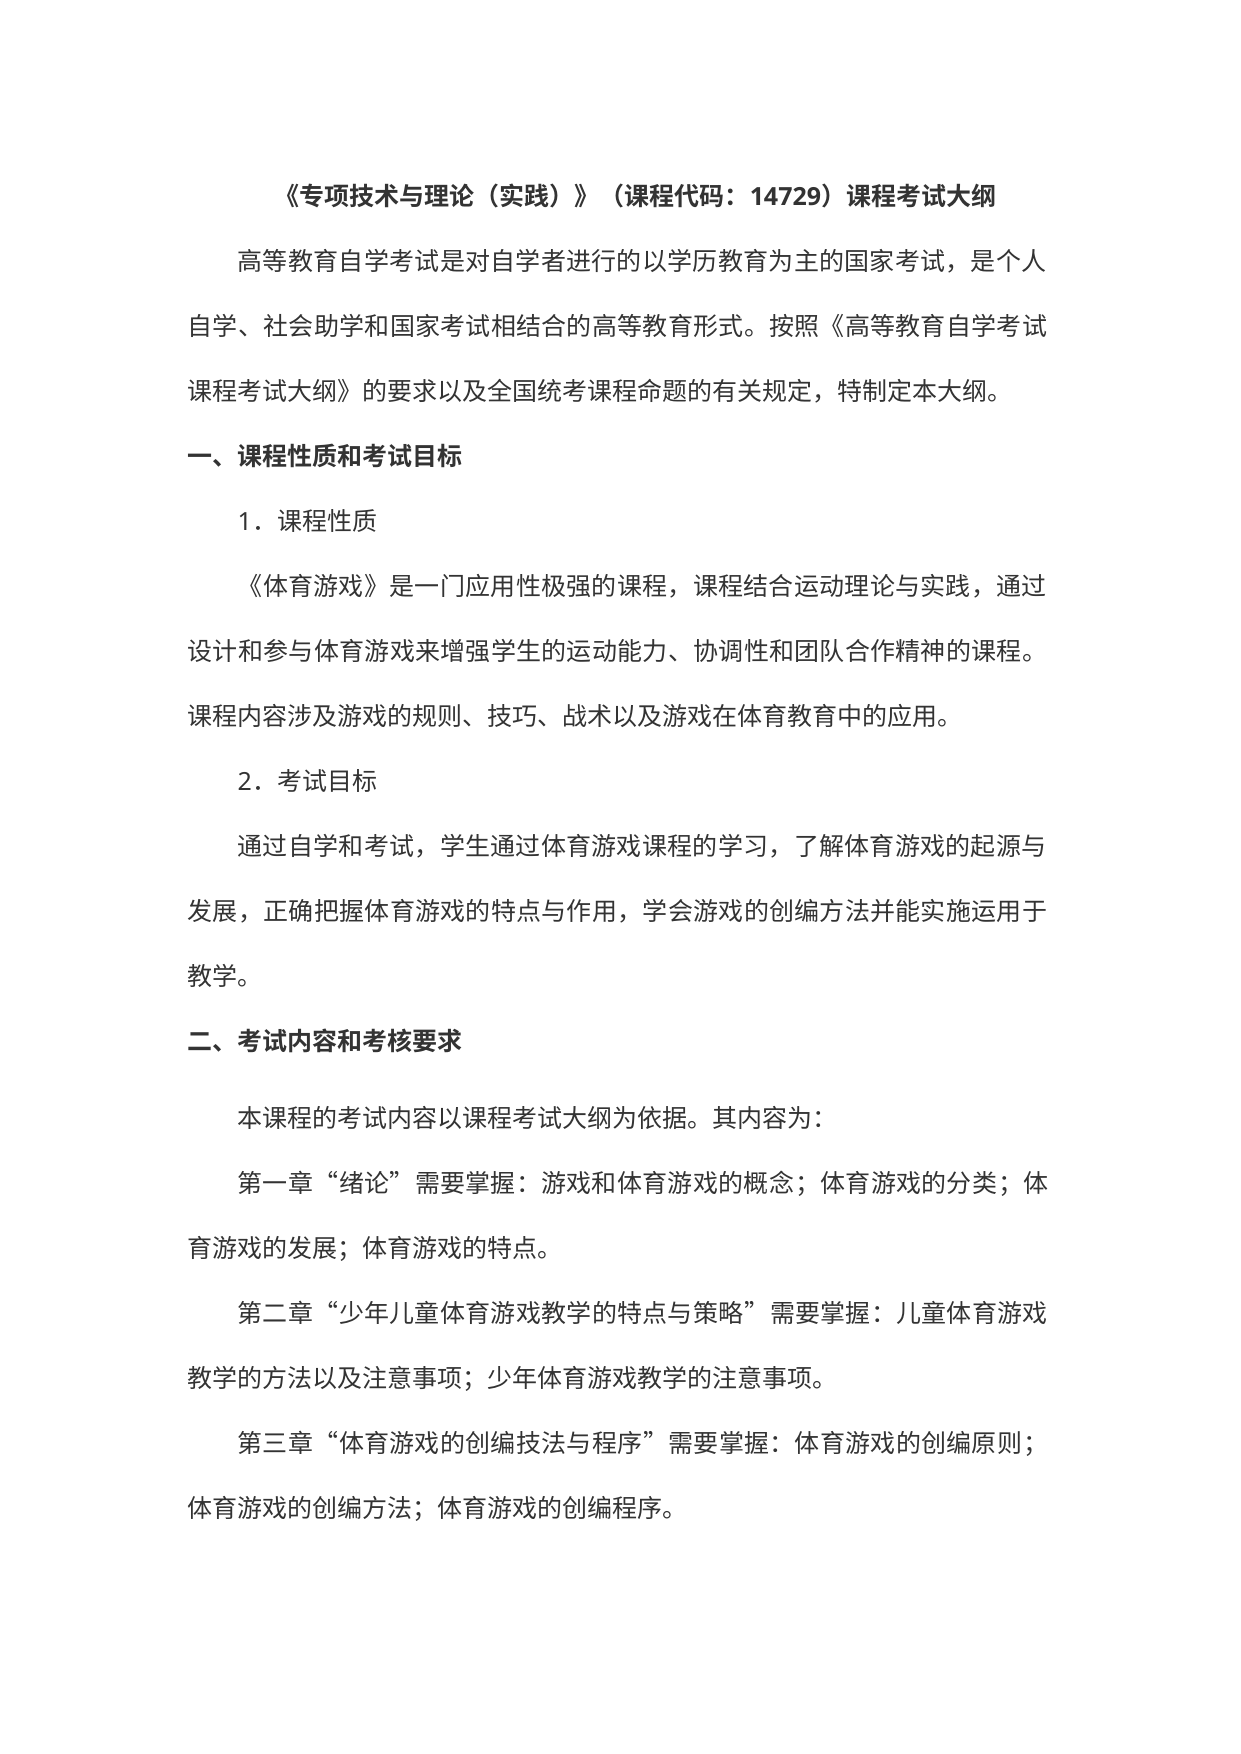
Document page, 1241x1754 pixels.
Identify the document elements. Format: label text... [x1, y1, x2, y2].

text 第三章“体育游戏的创编技法与程序”需要掌握：体育游戏的创编原则；体育游戏的创编方法；体育游戏的创编程序。 [187, 1409, 1048, 1539]
text 二、考试内容和考核要求 [187, 1007, 1053, 1072]
text 《体育游戏》是一门应用性极强的课程，课程结合运动理论与实践，通过设计和参与体育游戏来增强学生的运动能力、协调性和团队合作精神的课程。课程内容涉及游戏的规则、技巧、战术以及游戏在体育教育中的应用。 [187, 552, 1048, 747]
text 高等教育自学考试是对自学者进行的以学历教育为主的国家考试，是个人自学、社会助学和国家考试相结合的高等教育形式。按照《高等教育自学考试课程考试大纲》的要求以及全国统考课程命题的有关规定，特制定本大纲。 [187, 227, 1048, 422]
text 第二章“少年儿童体育游戏教学的特点与策略”需要掌握：儿童体育游戏教学的方法以及注意事项；少年体育游戏教学的注意事项。 [187, 1279, 1048, 1409]
text 1．课程性质 [187, 487, 1048, 552]
text 第一章“绪论”需要掌握：游戏和体育游戏的概念；体育游戏的分类；体育游戏的发展；体育游戏的特点。 [187, 1149, 1048, 1279]
text 通过自学和考试，学生通过体育游戏课程的学习，了解体育游戏的起源与发展，正确把握体育游戏的特点与作用，学会游戏的创编方法并能实施运用于教学。 [187, 812, 1048, 1007]
text 2．考试目标 [187, 747, 1048, 812]
text 一、课程性质和考试目标 [187, 422, 1048, 487]
text 本课程的考试内容以课程考试大纲为依据。其内容为： [187, 1084, 1048, 1149]
text 《专项技术与理论（实践）》（课程代码：14729）课程考试大纲 [187, 162, 1083, 227]
